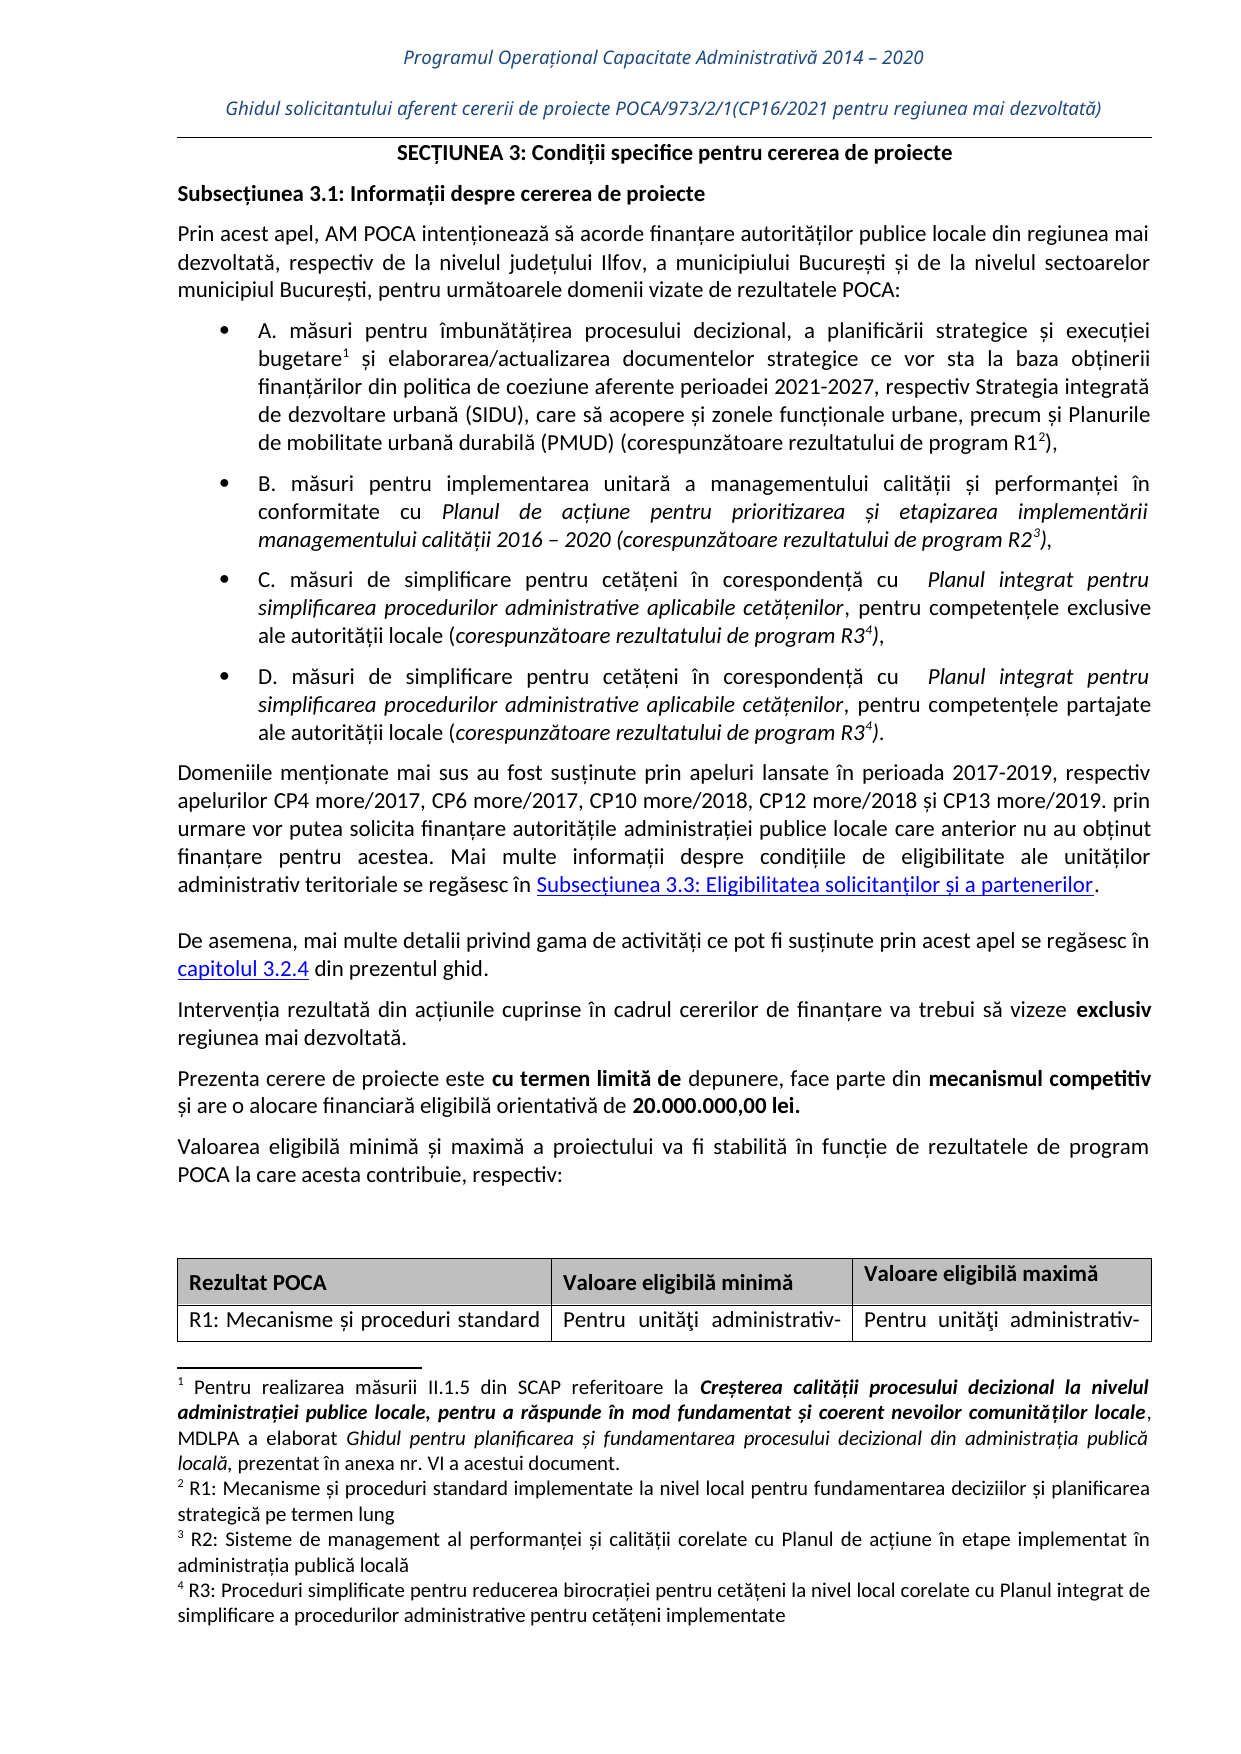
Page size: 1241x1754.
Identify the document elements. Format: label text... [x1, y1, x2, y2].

list D. măsuri de simplificare pentru cetățeni în corespondență cu Planul integrat pentru simplificarea procedurilor administrative aplicabile cetățenilor, pentru competențele partajate ale autorității locale (corespunzătoare rezultatului de program R34). [220, 662, 1152, 746]
text Valoarea eligibilă minimă și maximă a proiectului va fi stabilită în funcție de rezultatele de program POCA la care acesta contribuie, respectiv: [177, 1132, 1152, 1188]
subtitle SECȚIUNEA 3: Condiții specifice pentru cererea de proiecte [198, 138, 1152, 167]
text Prin acest apel, AM POCA intenționează să acorde finanțare autorităților publice locale din regiunea mai dezvoltată, respectiv de la nivelul județului Ilfov, a municipiului București și de la nivelul sectoarelor municipiul București, pentru următoarele domenii vizate de rezultatele POCA: [177, 219, 1152, 304]
text Domeniile menționate mai sus au fost susținute prin apeluri lansate în perioada 2017-2019, respectiv apelurilor CP4 more/2017, CP6 more/2017, CP10 more/2018, CP12 more/2018 și CP13 more/2019. prin urmare vor putea solicita finanțare autoritățile administrației publice locale care anterior nu au obținut finanțare pentru acestea. Mai multe informații despre condițiile de eligibilitate ale unităților administrativ teritoriale se regăsesc în Subsecțiunea 3.3: Eligibilitatea solicitanților și a partenerilor. [177, 758, 1152, 898]
text Intervenția rezultată din acțiunile cuprinse în cadrul cererilor de finanțare va trebui să vizeze exclusiv regiunea mai dezvoltată. [177, 995, 1152, 1051]
table_header Rezultat POCA [178, 1259, 551, 1304]
table_header Valoare eligibilă maximă [853, 1259, 1151, 1304]
list C. măsuri de simplificare pentru cetățeni în corespondență cu Planul integrat pentru simplificarea procedurilor administrative aplicabile cetățenilor, pentru competențele exclusive ale autorității locale (corespunzătoare rezultatului de program R3), [220, 565, 1152, 649]
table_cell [552, 1306, 852, 1341]
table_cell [178, 1306, 551, 1341]
list A. măsuri pentru îmbunătățirea procesului decizional, a planificării strategice și execuției bugetare și elaborarea/actualizarea documentelor strategice ce vor sta la baza obținerii finanțărilor din politica de coeziune aferente perioadei 2021-2027, respectiv Strategia integrată de dezvoltare urbană (SIDU), care să acopere și zonele funcționale urbane, precum și Planurile de mobilitate urbană durabilă (PMUD) (corespunzătoare rezultatului de program R1), [220, 316, 1152, 456]
text De asemena, mai multe detalii privind gama de activități ce pot fi susținute prin acest apel se regăsesc în capitolul 3.2.4 din prezentul ghid. [177, 927, 1152, 983]
list B. măsuri pentru implementarea unitară a managementului calității și performanței în conformitate cu Planul de acțiune pentru prioritizarea și etapizarea implementării managementului calității 2016 – 2020 (corespunzătoare rezultatului de program R2), [220, 469, 1152, 553]
text Prezenta cerere de proiecte este cu termen limită de depunere, face parte din mecanismul competitiv și are o alocare financiară eligibilă orientativă de 20.000.000,00 lei. [177, 1064, 1152, 1120]
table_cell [853, 1306, 1151, 1341]
table_header Valoare eligibilă minimă [552, 1259, 852, 1304]
subtitle Subsecțiunea 3.1: Informații despre cererea de proiecte [177, 179, 1152, 207]
